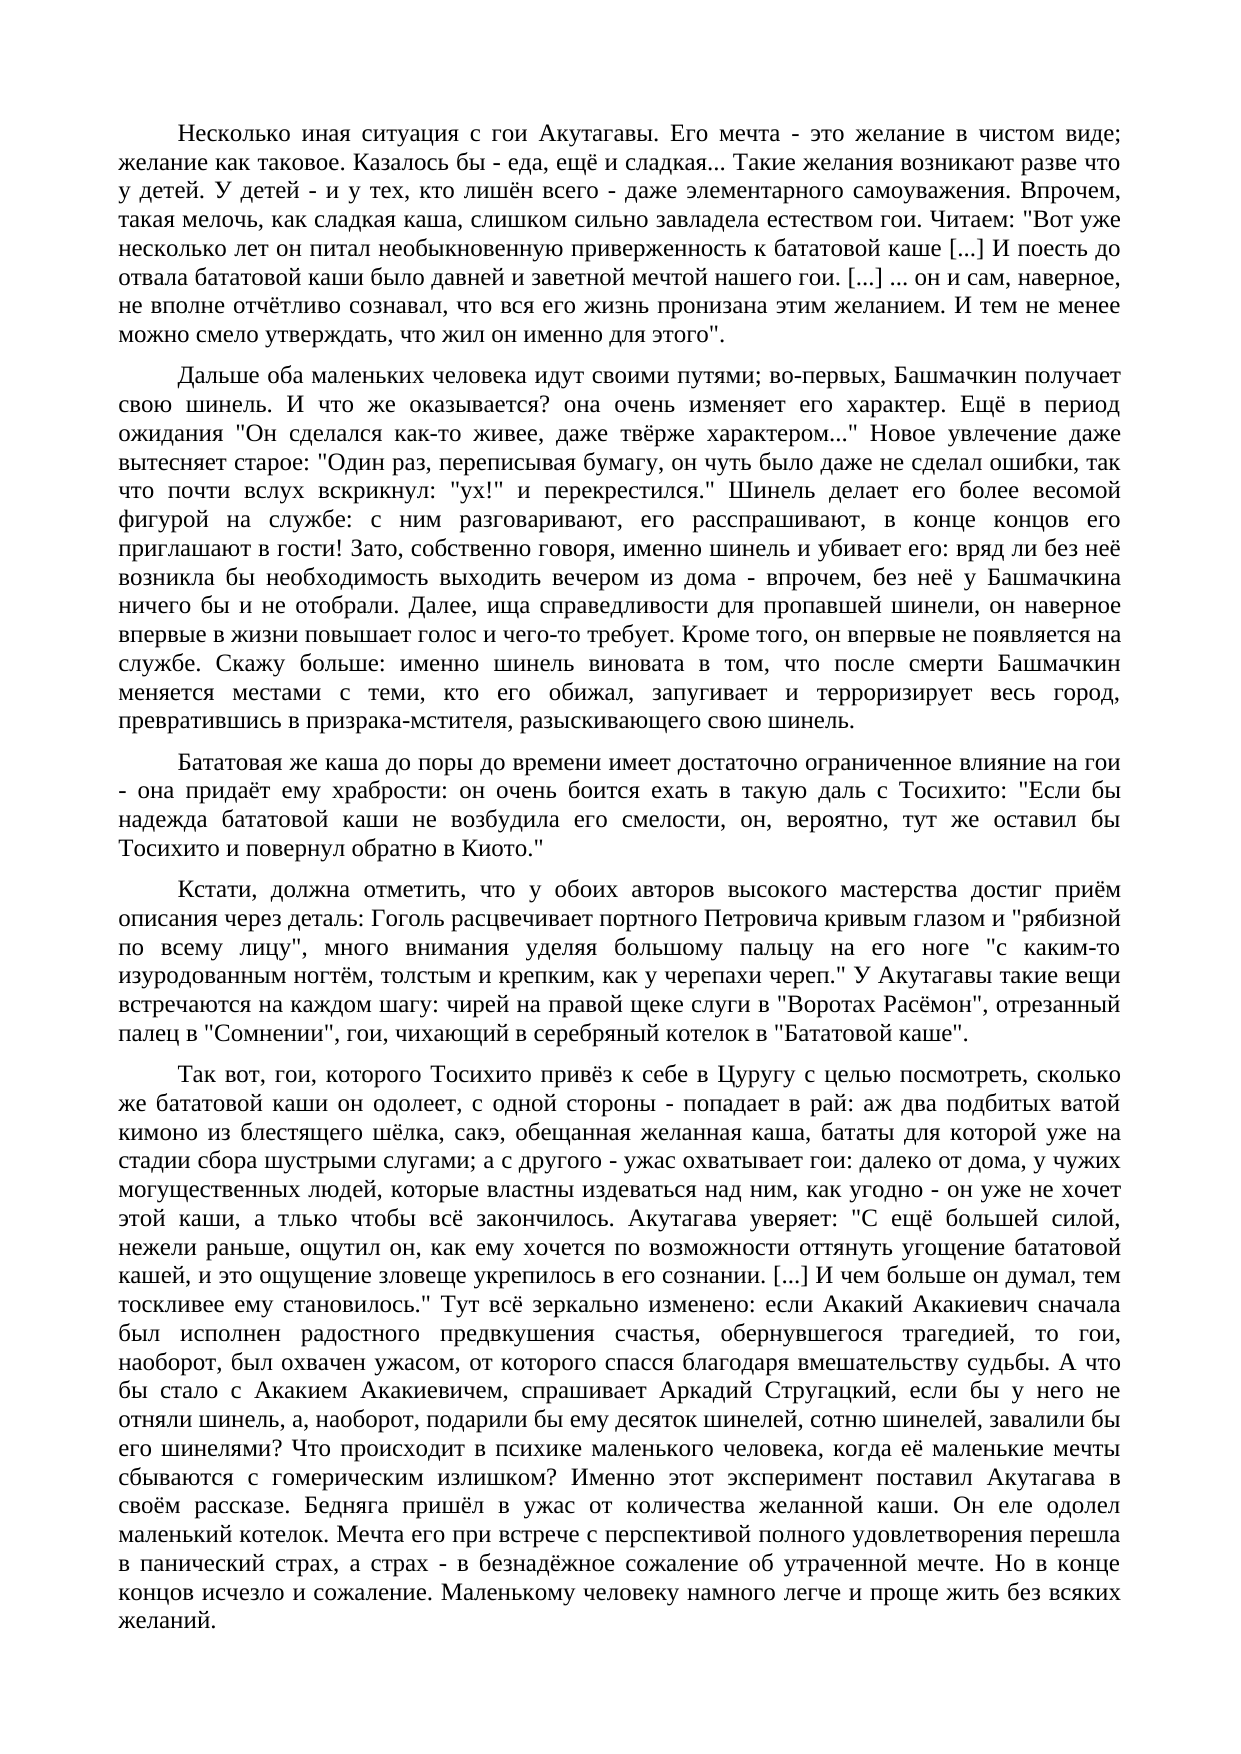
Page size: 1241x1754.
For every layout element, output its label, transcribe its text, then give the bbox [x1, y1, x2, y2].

text Бататовая же каша до поры до времени имеет достаточно ограниченное влияние на гои - она придаёт ему храбрости: он очень боится ехать в такую даль с Тосихито: "Если бы надежда бататовой каши не возбудила его смелости, он, вероятно, тут же оставил бы Тосихито и повернул обратно в Киото." [118, 747, 1122, 862]
text Кстати, должна отметить, что у обоих авторов высокого мастерства достиг приём описания через деталь: Гоголь расцвечивает портного Петровича кривым глазом и "рябизной по всему лицу", много внимания уделяя большому пальцу на его ноге "с каким-то изуродованным ногтём, толстым и крепким, как у черепахи череп." У Акутагавы такие вещи встречаются на каждом шагу: чирей на правой щеке слуги в "Воротах Расёмон", отрезанный палец в "Сомнении", гои, чихающий в серебряный котелок в "Бататовой каше". [118, 874, 1122, 1047]
text Так вот, гои, которого Тосихито привёз к себе в Цуругу с целью посмотреть, сколько же бататовой каши он одолеет, с одной стороны - попадает в рай: аж два подбитых ватой кимоно из блестящего шёлка, сакэ, обещанная желанная каша, бататы для которой уже на стадии сбора шустрыми слугами; а с другого - ужас охватывает гои: далеко от дома, у чужих могущественных людей, которые властны издеваться над ним, как угодно - он уже не хочет этой каши, а тлько чтобы всё закончилось. Акутагава уверяет: "С ещё большей силой, нежели раньше, ощутил он, как ему хочется по возможности оттянуть угощение бататовой кашей, и это ощущение зловеще укрепилось в его сознании. [...] И чем больше он думал, тем тоскливее ему становилось." Тут всё зеркально изменено: если Акакий Акакиевич сначала был исполнен радостного предвкушения счастья, обернувшегося трагедией, то гои, наоборот, был охвачен ужасом, от которого спасся благодаря вмешательству судьбы. А что бы стало с Акакием Акакиевичем, спрашивает Аркадий Стругацкий, если бы у него не отняли шинель, а, наоборот, подарили бы ему десяток шинелей, сотню шинелей, завалили бы его шинелями? Что происходит в психике маленького человека, когда её маленькие мечты сбываются с гомерическим излишком? Именно этот эксперимент поставил Акутагава в своём рассказе. Бедняга пришёл в ужас от количества желанной каши. Он еле одолел маленький котелок. Мечта его при встрече с перспективой полного удовлетворения перешла в панический страх, а страх - в безнадёжное сожаление об утраченной мечте. Но в конце концов исчезло и сожаление. Маленькому человеку намного легче и проще жить без всяких желаний. [118, 1059, 1122, 1634]
text Несколько иная ситуация с гои Акутагавы. Его мечта - это желание в чистом виде; желание как таковое. Казалось бы - еда, ещё и сладкая... Такие желания возникают разве что у детей. У детей - и у тех, кто лишён всего - даже элементарного самоуважения. Впрочем, такая мелочь, как сладкая каша, слишком сильно завладела естеством гои. Читаем: "Вот уже несколько лет он питал необыкновенную приверженность к бататовой каше [...] И поесть до отвала бататовой каши было давней и заветной мечтой нашего гои. [...] ... он и сам, наверное, не вполне отчётливо сознавал, что вся его жизнь пронизана этим желанием. И тем не менее можно смело утверждать, что жил он именно для этого". [118, 118, 1122, 348]
text Дальше оба маленьких человека идут своими путями; во-первых, Башмачкин получает свою шинель. И что же оказывается? она очень изменяет его характер. Ещё в период ожидания "Он сделался как-то живее, даже твёрже характером..." Новое увлечение даже вытесняет старое: "Один раз, переписывая бумагу, он чуть было даже не сделал ошибки, так что почти вслух вскрикнул: "ух!" и перекрестился." Шинель делает его более весомой фигурой на службе: с ним разговаривают, его расспрашивают, в конце концов его приглашают в гости! Зато, собственно говоря, именно шинель и убивает его: вряд ли без неё возникла бы необходимость выходить вечером из дома - впрочем, без неё у Башмачкина ничего бы и не отобрали. Далее, ища справедливости для пропавшей шинели, он наверное впервые в жизни повышает голос и чего-то требует. Кроме того, он впервые не появляется на службе. Скажу больше: именно шинель виновата в том, что после смерти Башмачкин меняется местами с теми, кто его обижал, запугивает и терроризирует весь город, превратившись в призрака-мстителя, разыскивающего свою шинель. [118, 361, 1122, 734]
